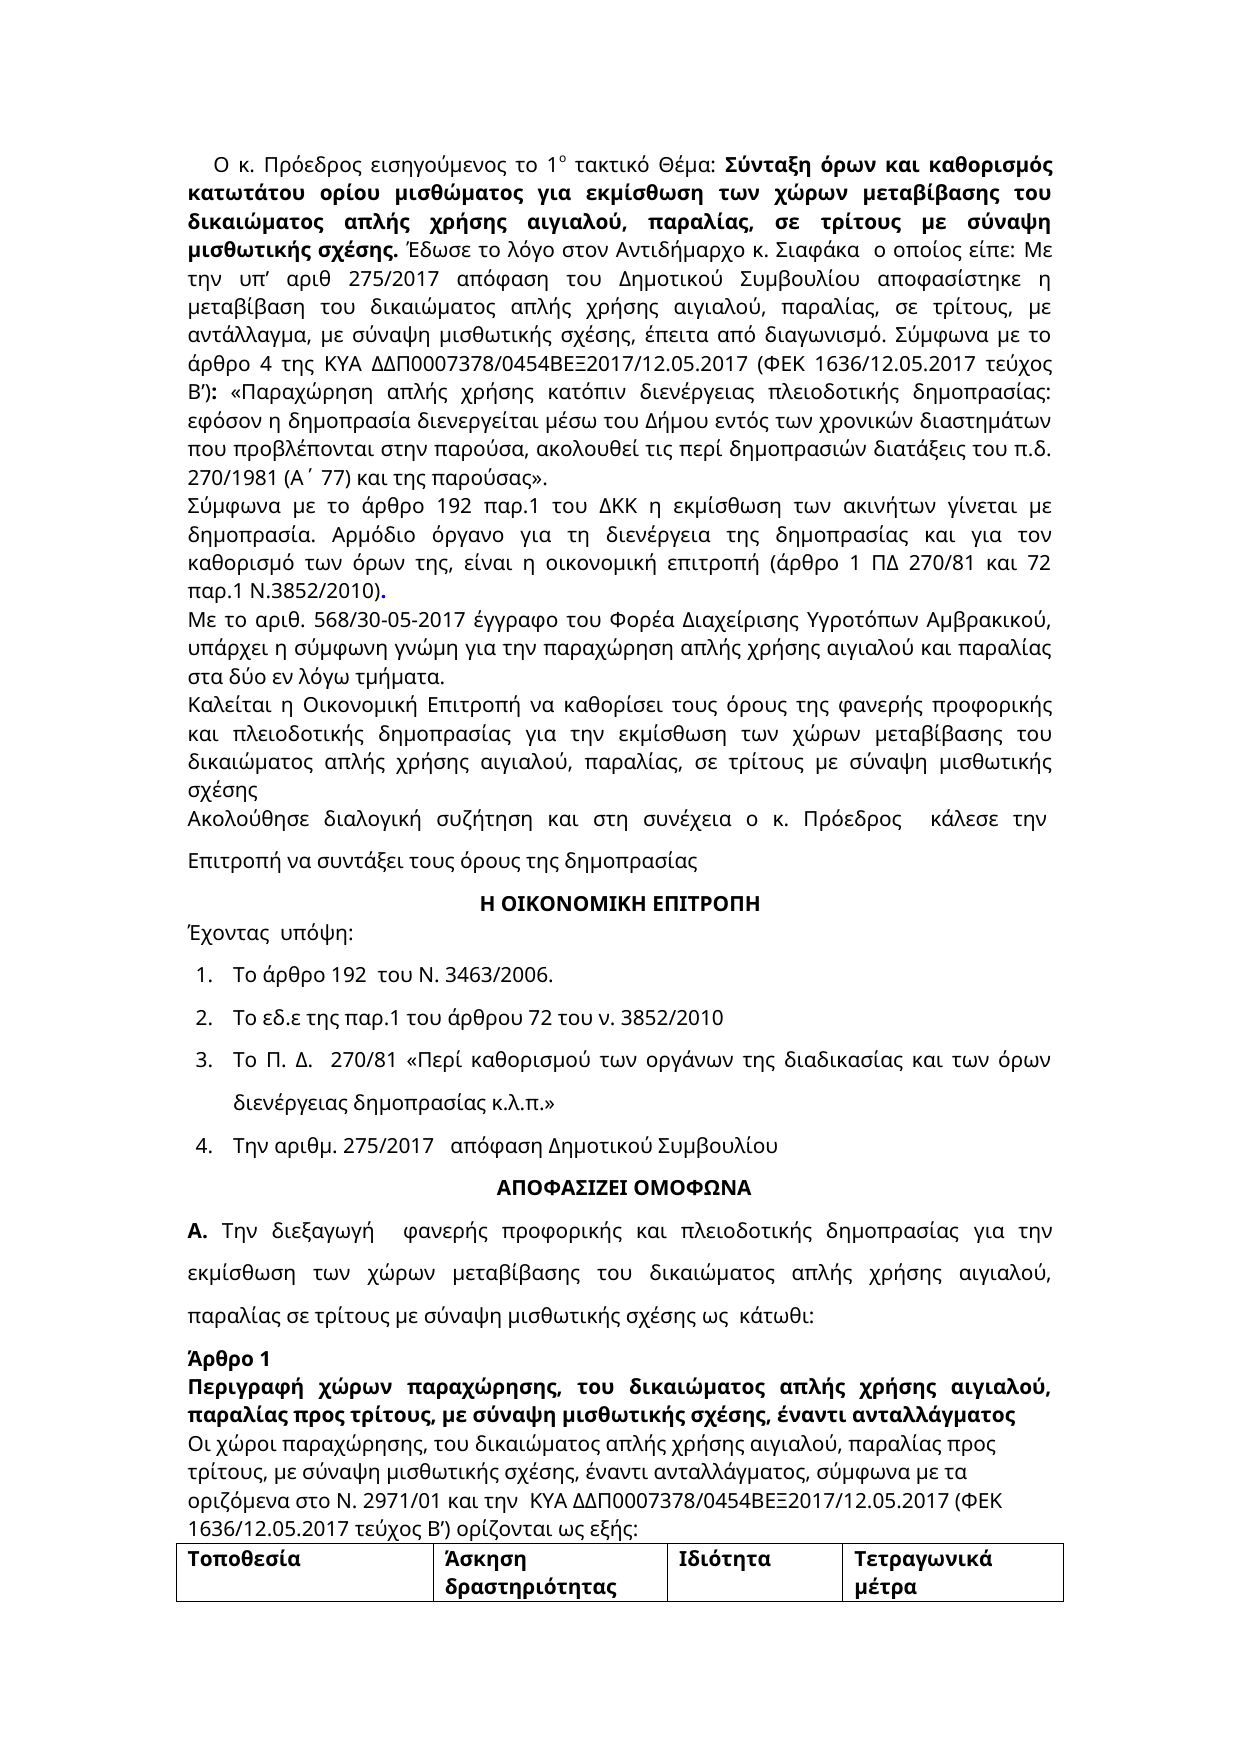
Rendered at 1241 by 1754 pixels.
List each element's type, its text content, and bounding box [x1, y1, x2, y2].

table_header Ιδιότητα [668, 1544, 842, 1601]
text Περιγραφή χώρων παραχώρησης, του δικαιώματος απλής χρήσης αιγιαλού, παραλίας προς τρίτους, με σύναψη μισθωτικής σχέσης, έναντι ανταλλάγματος [187, 1372, 1053, 1429]
list Την αριθμ. 275/2017 απόφαση Δημοτικού Συμβουλίου [195, 1131, 1053, 1159]
table_header Τετραγωνικά μέτρα [843, 1544, 1063, 1601]
table_header Άσκηση δραστηριότητας [434, 1544, 667, 1601]
text Σύμφωνα με το άρθρο 192 παρ.1 του ΔΚΚ η εκμίσθωση των ακινήτων γίνεται με δημοπρασία. Αρμόδιο όργανο για τη διενέργεια της δημοπρασίας και για τον καθορισμό των όρων της, είναι η οικονομική επιτροπή (άρθρο 1 ΠΔ 270/81 και 72 παρ.1 Ν.3852/2010). [187, 491, 1053, 605]
text Άρθρο 1 [187, 1344, 1053, 1372]
list Το Π. Δ. 270/81 «Περί καθορισμού των οργάνων της διαδικασίας και των όρων διενέργειας δημοπρασίας κ.λ.π.» [195, 1046, 1053, 1117]
list Το άρθρο 192 του Ν. 3463/2006. [195, 960, 1053, 989]
text Α. Την διεξαγωγή φανερής προφορικής και πλειοδοτικής δημοπρασίας για την εκμίσθωση των χώρων μεταβίβασης του δικαιώματος απλής χρήσης αιγιαλού, παραλίας σε τρίτους με σύναψη μισθωτικής σχέσης ως κάτωθι: [187, 1216, 1053, 1329]
table_header Τοποθεσία [177, 1544, 433, 1601]
text ΑΠΟΦΑΣΙΖΕΙ ΟΜΟΦΩΝΑ [195, 1173, 1053, 1202]
text Έχοντας υπόψη: [187, 918, 1053, 946]
text Καλείται η Οικονομική Επιτροπή να καθορίσει τους όρους της φανερής προφορικής και πλειοδοτικής δημοπρασίας για την εκμίσθωση των χώρων μεταβίβασης του δικαιώματος απλής χρήσης αιγιαλού, παραλίας, σε τρίτους με σύναψη μισθωτικής σχέσης [187, 690, 1053, 804]
text Ακολούθησε διαλογική συζήτηση και στη συνέχεια ο κ. Πρόεδρος κάλεσε την Επιτροπή να συντάξει τους όρους της δημοπρασίας [187, 804, 1048, 875]
text Με το αριθ. 568/30-05-2017 έγγραφο του Φορέα Διαχείρισης Υγροτόπων Αμβρακικού, υπάρχει η σύμφωνη γνώμη για την παραχώρηση απλής χρήσης αιγιαλού και παραλίας στα δύο εν λόγω τμήματα. [187, 605, 1053, 690]
text Οι χώροι παραχώρησης, του δικαιώματος απλής χρήσης αιγιαλού, παραλίας προς τρίτους, με σύναψη μισθωτικής σχέσης, έναντι ανταλλάγματος, σύμφωνα με τα οριζόμενα στο Ν. 2971/01 και την ΚΥΑ ΔΔΠ0007378/0454ΒΕΞ2017/12.05.2017 (ΦΕΚ 1636/12.05.2017 τεύχος Β’) ορίζονται ως εξής: [187, 1429, 1053, 1543]
text Ο κ. Πρόεδρος εισηγούμενος το 1ο τακτικό Θέμα: Σύνταξη όρων και καθορισμός κατωτάτου ορίου μισθώματος για εκμίσθωση των χώρων μεταβίβασης του δικαιώματος απλής χρήσης αιγιαλού, παραλίας, σε τρίτους με σύναψη μισθωτικής σχέσης. Έδωσε το λόγο στον Αντιδήμαρχο κ. Σιαφάκα ο οποίος είπε: Με την υπ’ αριθ 275/2017 απόφαση του Δημοτικού Συμβουλίου αποφασίστηκε η μεταβίβαση του δικαιώματος απλής χρήσης αιγιαλού, παραλίας, σε τρίτους, με αντάλλαγμα, με σύναψη μισθωτικής σχέσης, έπειτα από διαγωνισμό. Σύμφωνα με το άρθρο 4 της ΚΥΑ ΔΔΠ0007378/0454ΒΕΞ2017/12.05.2017 (ΦΕΚ 1636/12.05.2017 τεύχος Β’): «Παραχώρηση απλής χρήσης κατόπιν διενέργειας πλειοδοτικής δημοπρασίας: εφόσον η δημοπρασία διενεργείται μέσω του Δήμου εντός των χρονικών διαστημάτων που προβλέπονται στην παρούσα, ακολουθεί τις περί δημοπρασιών διατάξεις του π.δ. 270/1981 (Α΄ 77) και της παρούσας». [187, 150, 1053, 491]
text Η ΟΙΚΟΝΟΜΙΚΗ ΕΠΙΤΡΟΠΗ [187, 889, 1053, 918]
list To εδ.ε της παρ.1 του άρθρου 72 του ν. 3852/2010 [195, 1003, 1053, 1031]
